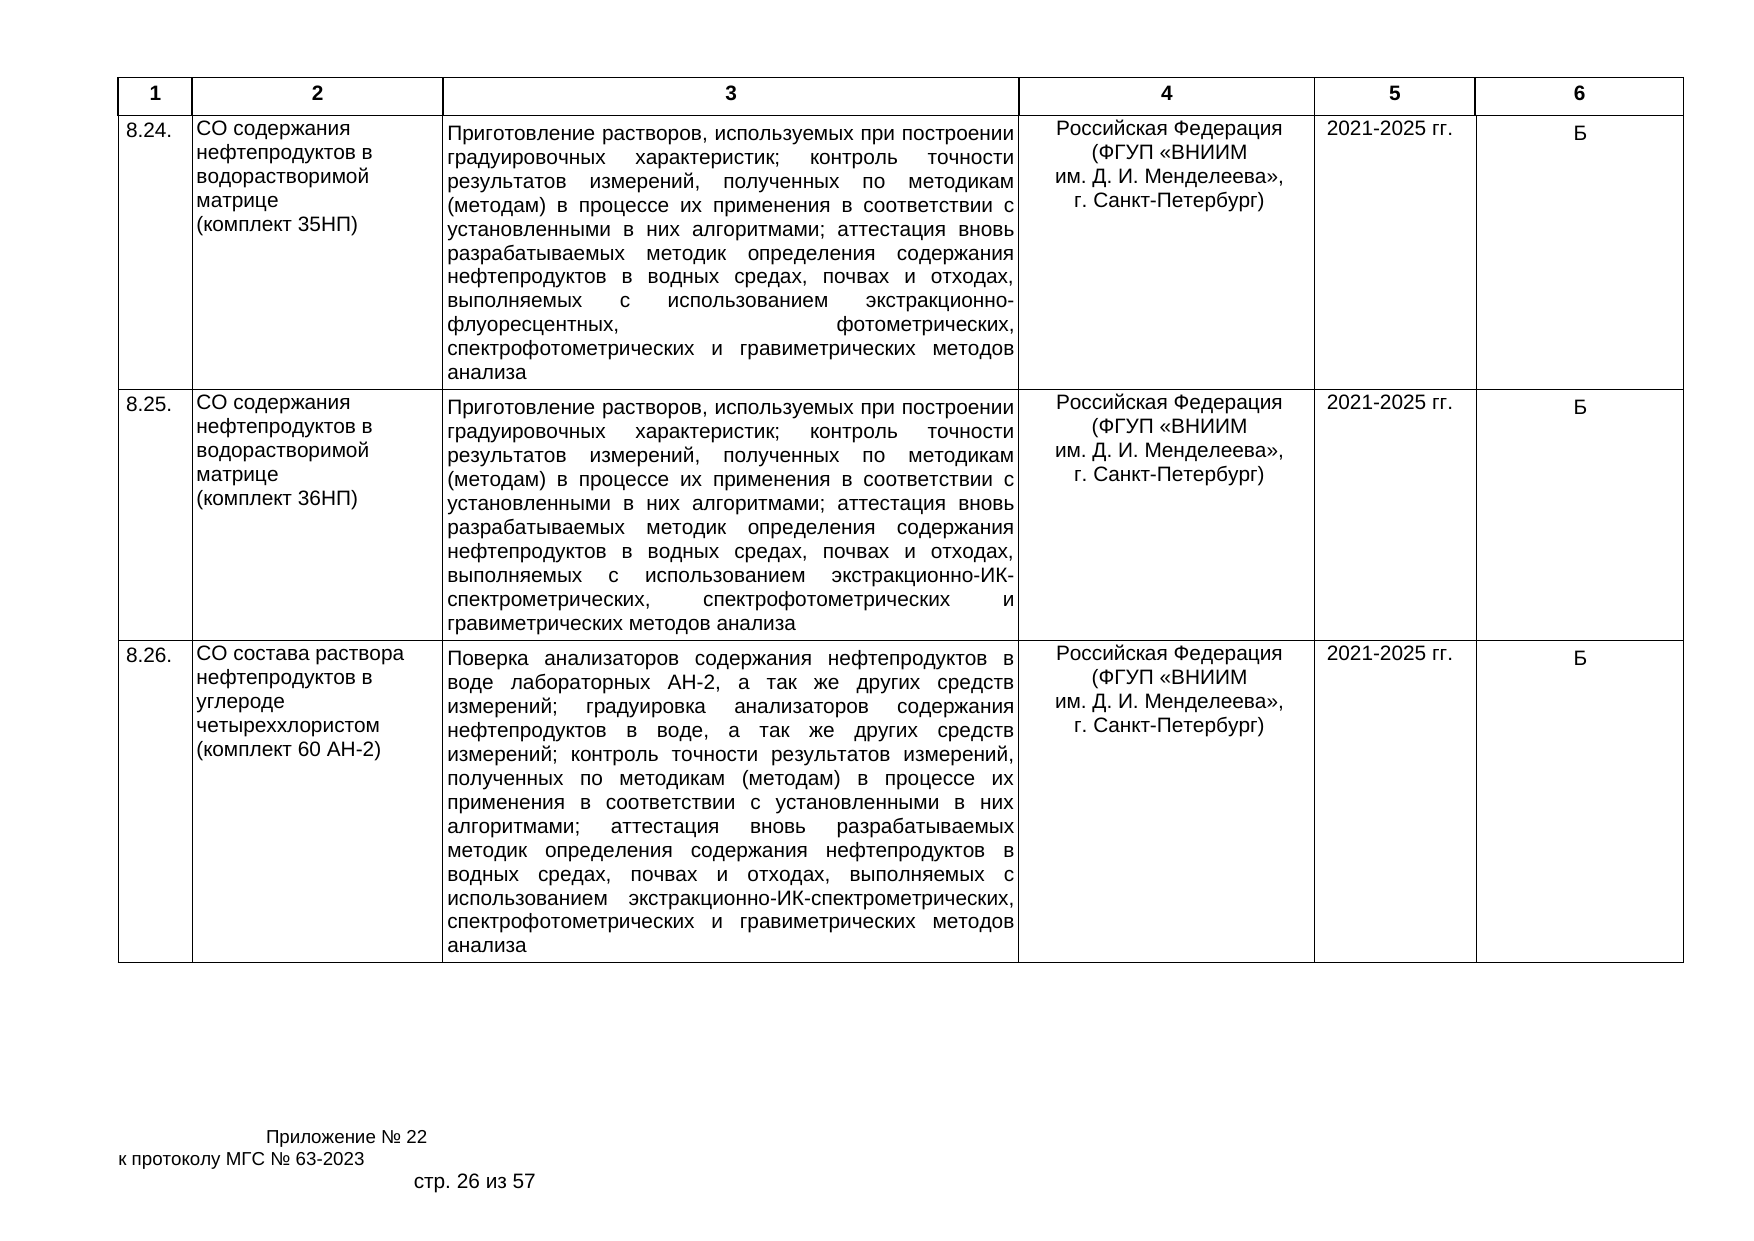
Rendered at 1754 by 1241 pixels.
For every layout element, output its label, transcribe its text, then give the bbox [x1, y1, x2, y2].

table_cell [119, 390, 192, 640]
table_cell Б [1477, 641, 1683, 962]
table_header 3 [444, 78, 1018, 114]
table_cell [1019, 116, 1314, 389]
table_header 6 [1476, 78, 1683, 114]
table_cell 2021-2025 гг. [1315, 116, 1476, 389]
table_cell Поверка анализаторов содержания нефтепродуктов в воде лабораторных АН-2, а так же других средств измерений; градуировка анализаторов содержания нефтепродуктов в воде, а так же других средств измерений; контроль точности результатов измерений, полученных по методикам (методам) в процессе их применения в соответствии с установленными в них алгоритмами; аттестация вновь разрабатываемых методик определения содержания нефтепродуктов в водных средах, почвах и отходах, выполняемых с использованием экстракционно-ИК-спектрометрических, спектрофотометрических и гравиметрических методов анализа [443, 641, 1018, 962]
table_cell СО состава раствора нефтепродуктов в углероде четыреххлористом (комплект 60 АН-2) [193, 641, 442, 962]
table_header 5 [1315, 78, 1474, 114]
table_header 2 [193, 78, 442, 114]
table_cell СО содержания нефтепродуктов в водорастворимой матрице (комплект 36НП) [193, 390, 442, 640]
table_cell 2021-2025 гг. [1315, 390, 1476, 640]
table_cell СО содержания нефтепродуктов в водорастворимой матрице (комплект 35НП) [193, 116, 442, 389]
table_header 4 [1020, 78, 1314, 114]
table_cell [1019, 641, 1314, 962]
table_cell Приготовление растворов, используемых при построении градуировочных характеристик; контроль точности результатов измерений, полученных по методикам (методам) в процессе их применения в соответствии с установленными в них алгоритмами; аттестация вновь разрабатываемых методик определения содержания нефтепродуктов в водных средах, почвах и отходах, выполняемых с использованием экстракционно-ИК-спектрометрических, спектрофотометрических и гравиметрических методов анализа [443, 390, 1018, 640]
table_cell Приготовление растворов, используемых при построении градуировочных характеристик; контроль точности результатов измерений, полученных по методикам (методам) в процессе их применения в соответствии с установленными в них алгоритмами; аттестация вновь разрабатываемых методик определения содержания нефтепродуктов в водных средах, почвах и отходах, выполняемых с использованием экстракционно-флуоресцентных, фотометрических, спектрофотометрических и гравиметрических методов анализа [443, 116, 1018, 389]
table_cell Б [1477, 116, 1683, 389]
table_cell 2021-2025 гг. [1315, 641, 1476, 962]
table_cell [119, 641, 192, 962]
table_cell Б [1477, 390, 1683, 640]
table_cell Российская Федерация (ФГУП «ВНИИМ им. Д. И. Менделеева», г. Санкт-Петербург) [1019, 390, 1314, 640]
table_header 1 [119, 78, 191, 114]
table_cell [119, 116, 192, 389]
